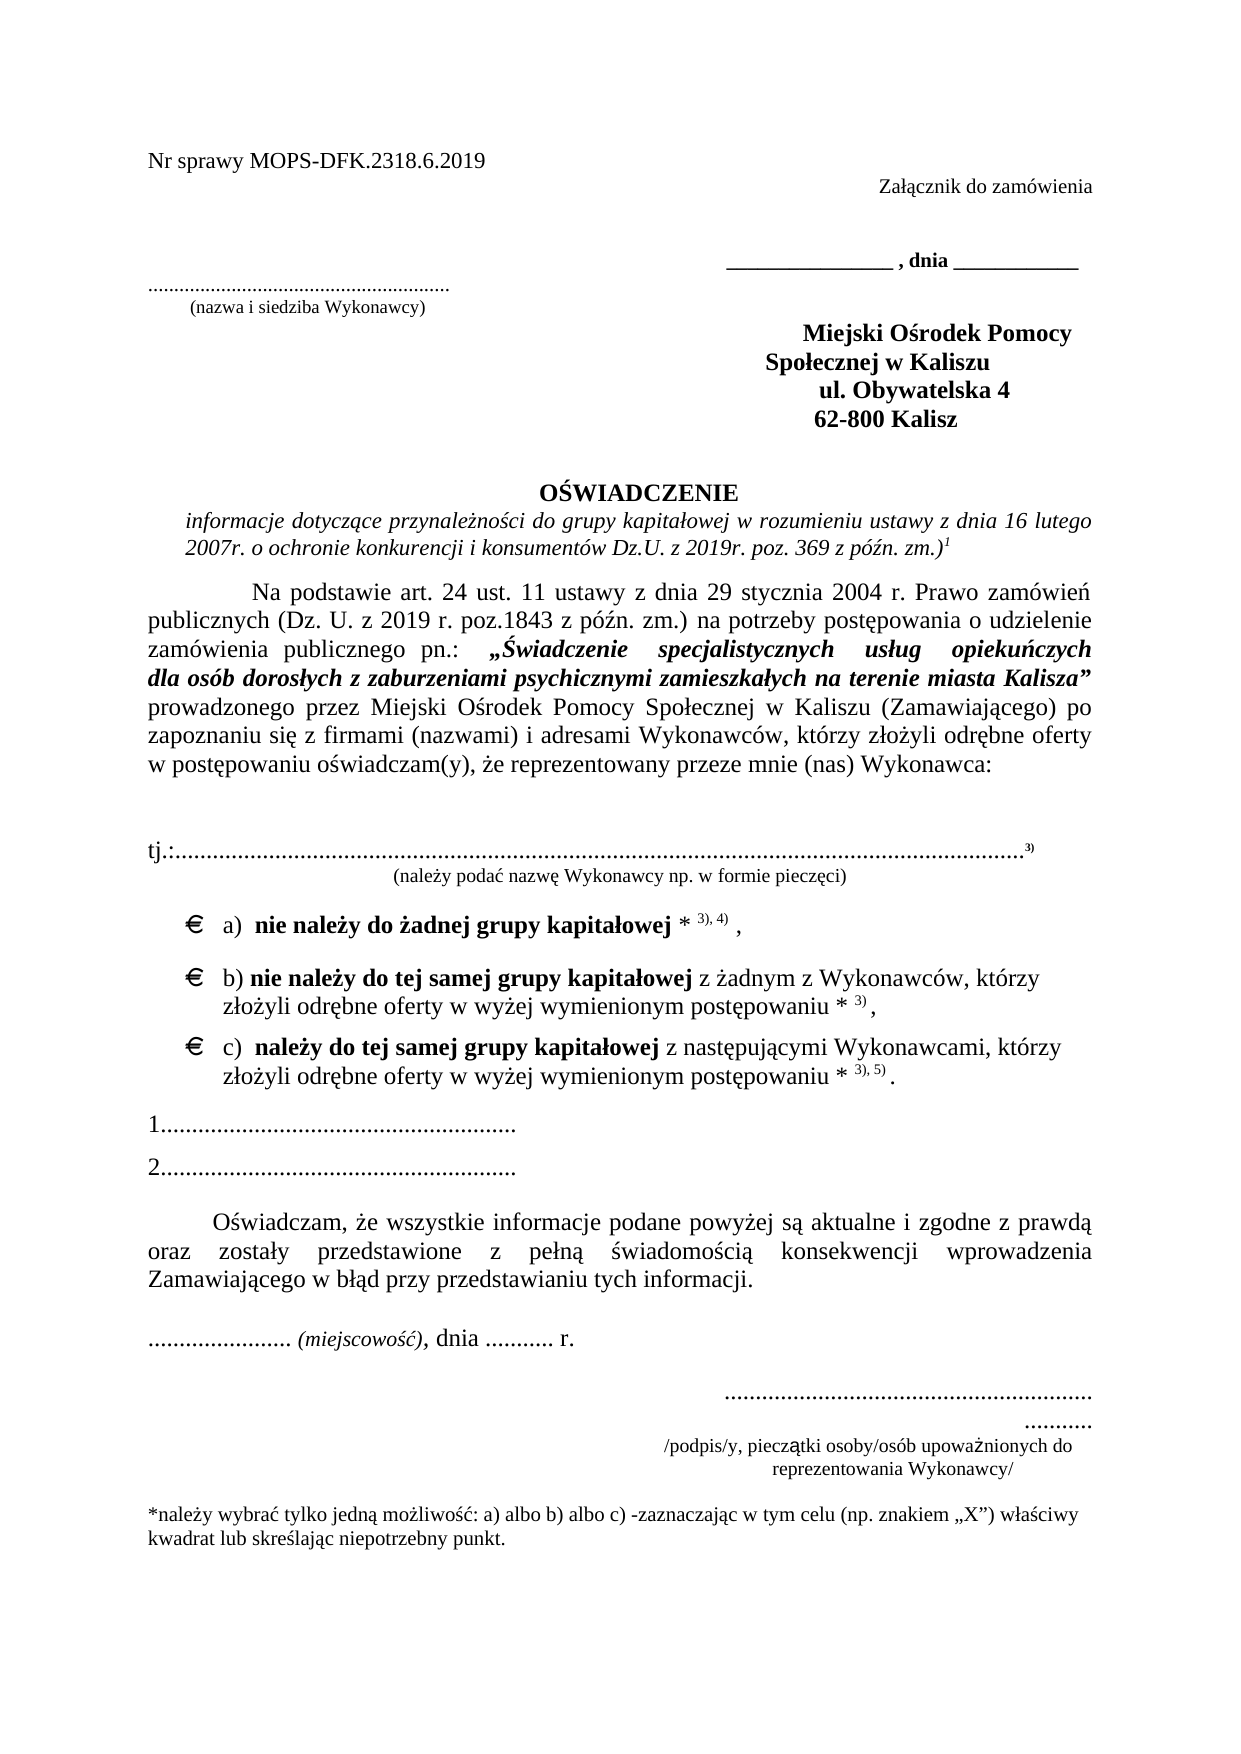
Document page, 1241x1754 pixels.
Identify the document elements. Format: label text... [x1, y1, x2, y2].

subtitle Miejski Ośrodek Pomocy [221, 318, 1093, 347]
text 62-800 Kalisz [590, 404, 1093, 433]
text Oświadczam, że wszystkie informacje podane powyżej są aktualne i zgodne z prawdą oraz zostały przedstawione z pełną świadomością konsekwencji wprowadzenia Zamawiającego w błąd przy przedstawianiu tych informacji. [148, 1207, 1093, 1293]
text tj.:........................................................................................................................................3) [148, 836, 1093, 864]
text (należy podać nazwę Wykonawcy np. w formie pieczęci) [148, 864, 1093, 887]
text ...................................................................... [590, 1352, 1093, 1434]
list b) nie należy do tej samej grupy kapitałowej z żadnym z Wykonawców, którzy złożyli odrębne oferty w wyżej wymienionym postępowaniu * 3) , [185, 963, 1093, 1020]
text Załącznik do zamówienia [148, 174, 1093, 198]
text Nr sprawy MOPS-DFK.2318.6.2019 [148, 148, 1093, 174]
text .......................................................... [148, 272, 1093, 296]
text /podpis/y, pieczątki osoby/osób upoważnionych do [590, 1434, 1093, 1457]
text ....................... (miejscowość), dnia ........... r. [148, 1322, 1093, 1352]
list c) należy do tej samej grupy kapitałowej z następującymi Wykonawcami, którzy złożyli odrębne oferty w wyżej wymienionym postępowaniu * 3), 5) . [185, 1032, 1093, 1090]
text reprezentowania Wykonawcy/ [738, 1457, 1093, 1479]
text ul. Obywatelska 4 [148, 376, 1093, 404]
subtitle Społecznej w Kaliszu [221, 347, 1093, 376]
text Na podstawie art. 24 ust. 11 ustawy z dnia 29 stycznia 2004 r. Prawo zamówień publicznych (Dz. U. z 2019 r. poz.1843 z późn. zm.) na potrzeby postępowania o udzielenie zamówienia publicznego pn.: „Świadczenie specjalistycznych usług opiekuńczych dla osób dorosłych z zaburzeniami psychicznymi zamieszkałych na terenie miasta Kalisza” prowadzonego przez Miejski Ośrodek Pomocy Społecznej w Kaliszu (Zamawiającego) po zapoznaniu się z firmami (nazwami) i adresami Wykonawców, którzy złożyli odrębne oferty w postępowaniu oświadczam(y), że reprezentowany przeze mnie (nas) Wykonawca: [148, 577, 1093, 778]
text *należy wybrać tylko jedną możliwość: a) albo b) albo c) -zaznaczając w tym celu (np. znakiem „X”) właściwy kwadrat lub skreślając niepotrzebny punkt. [148, 1502, 1093, 1550]
text 2......................................................... [148, 1152, 1093, 1181]
list a) nie należy do żadnej grupy kapitałowej * 3), 4) , [185, 910, 1093, 939]
text 1......................................................... [148, 1109, 1093, 1138]
text OŚWIADCZENIE [185, 478, 1093, 507]
text ________________ , dnia ____________ [664, 248, 1093, 272]
text (nazwa i siedziba Wykonawcy) [148, 296, 1093, 318]
text informacje dotyczące przynależności do grupy kapitałowej w rozumieniu ustawy z dnia 16 lutego 2007r. o ochronie konkurencji i konsumentów Dz.U. z 2019r. poz. 369 z późn. zm.)1 [185, 507, 1093, 560]
